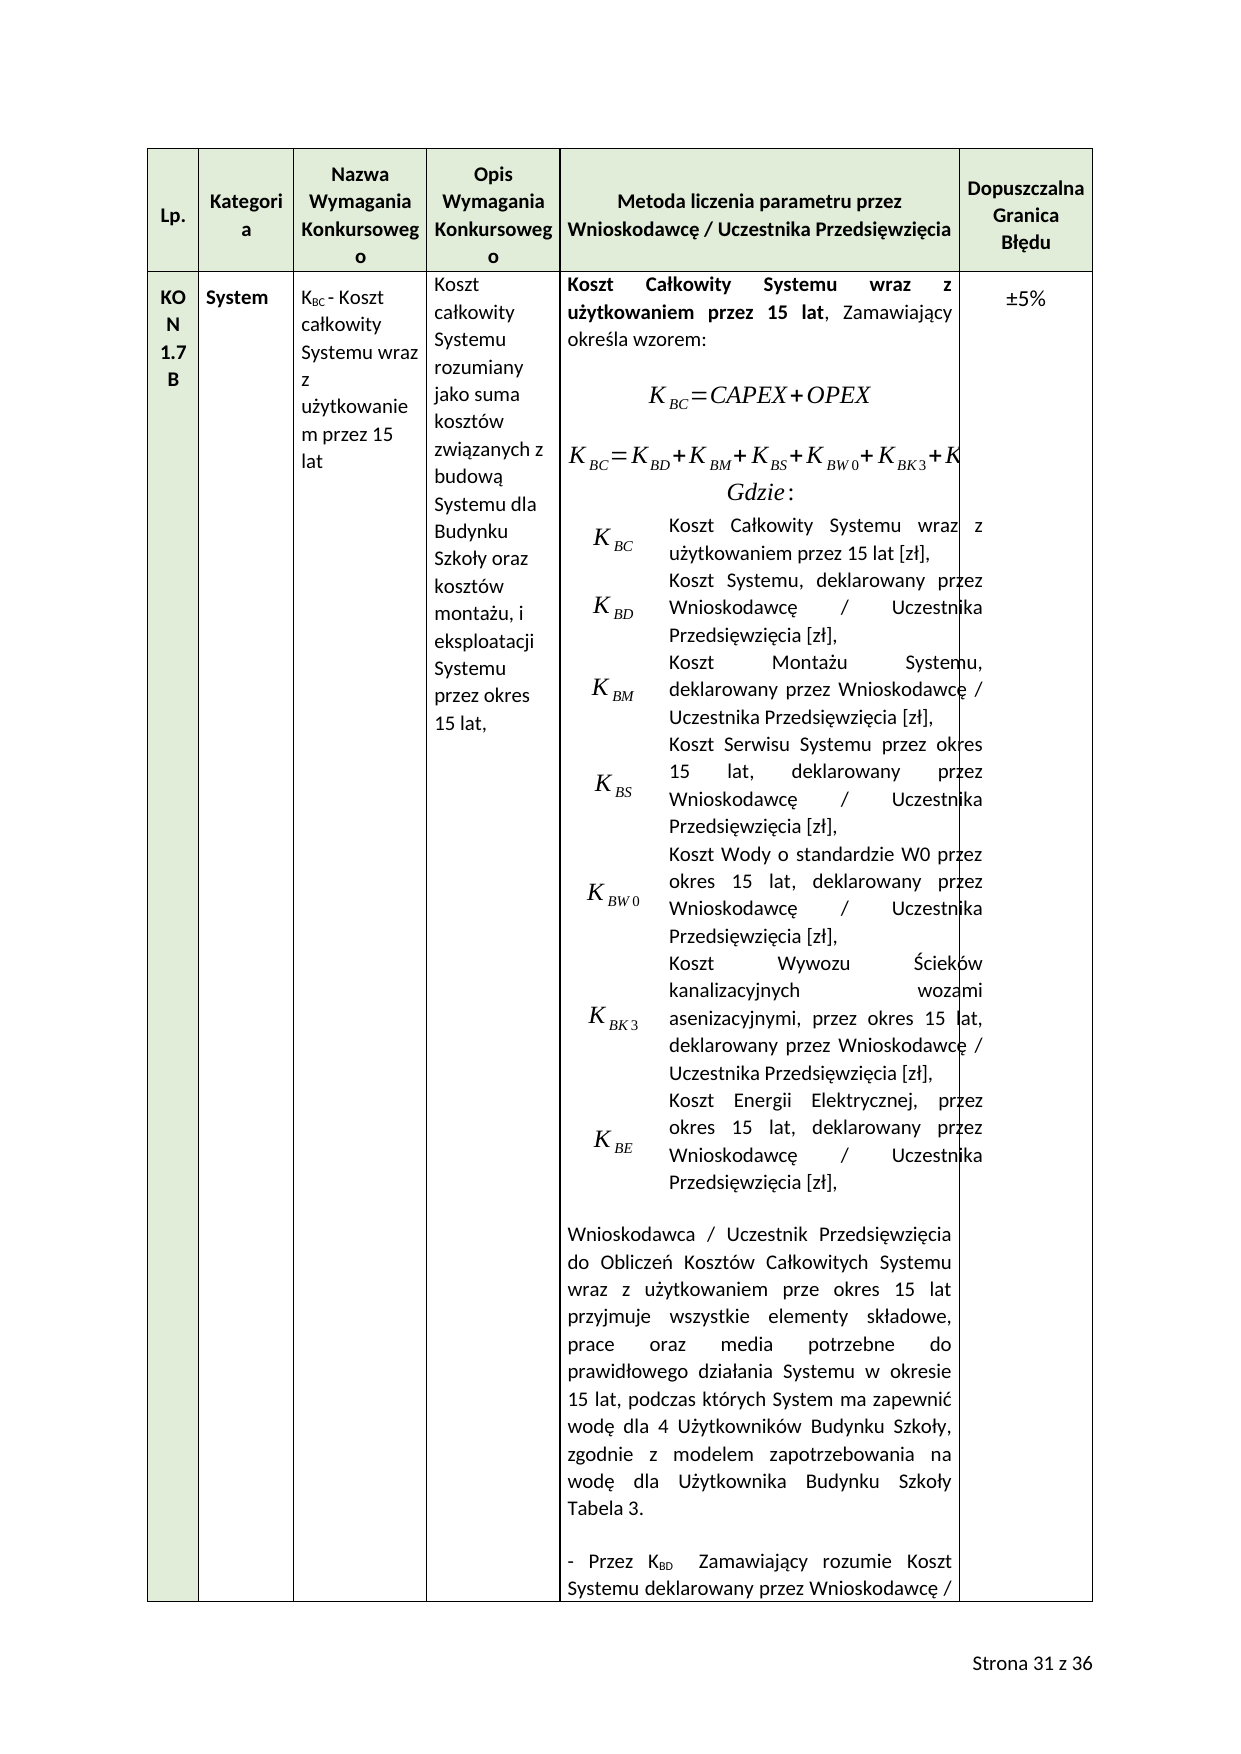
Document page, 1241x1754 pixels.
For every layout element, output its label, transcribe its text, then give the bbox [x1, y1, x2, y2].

table_header Kategoria [199, 149, 293, 271]
table_header Dopuszczalna Granica Błędu [960, 149, 1092, 271]
table_cell KON 1.7B [148, 272, 198, 1601]
table_header Lp. [148, 149, 198, 271]
table_cell KBC - Koszt całkowity Systemu wraz z użytkowaniem przez 15 lat [294, 272, 426, 1601]
table_header Nazwa Wymagania Konkursowego [294, 149, 426, 271]
table_cell System [199, 272, 293, 1601]
table_cell ±5% [960, 272, 1092, 1601]
table_header Opis Wymagania Konkursowego [427, 149, 559, 271]
table_header Metoda liczenia parametru przez Wnioskodawcę / Uczestnika Przedsięwzięcia [561, 149, 959, 271]
